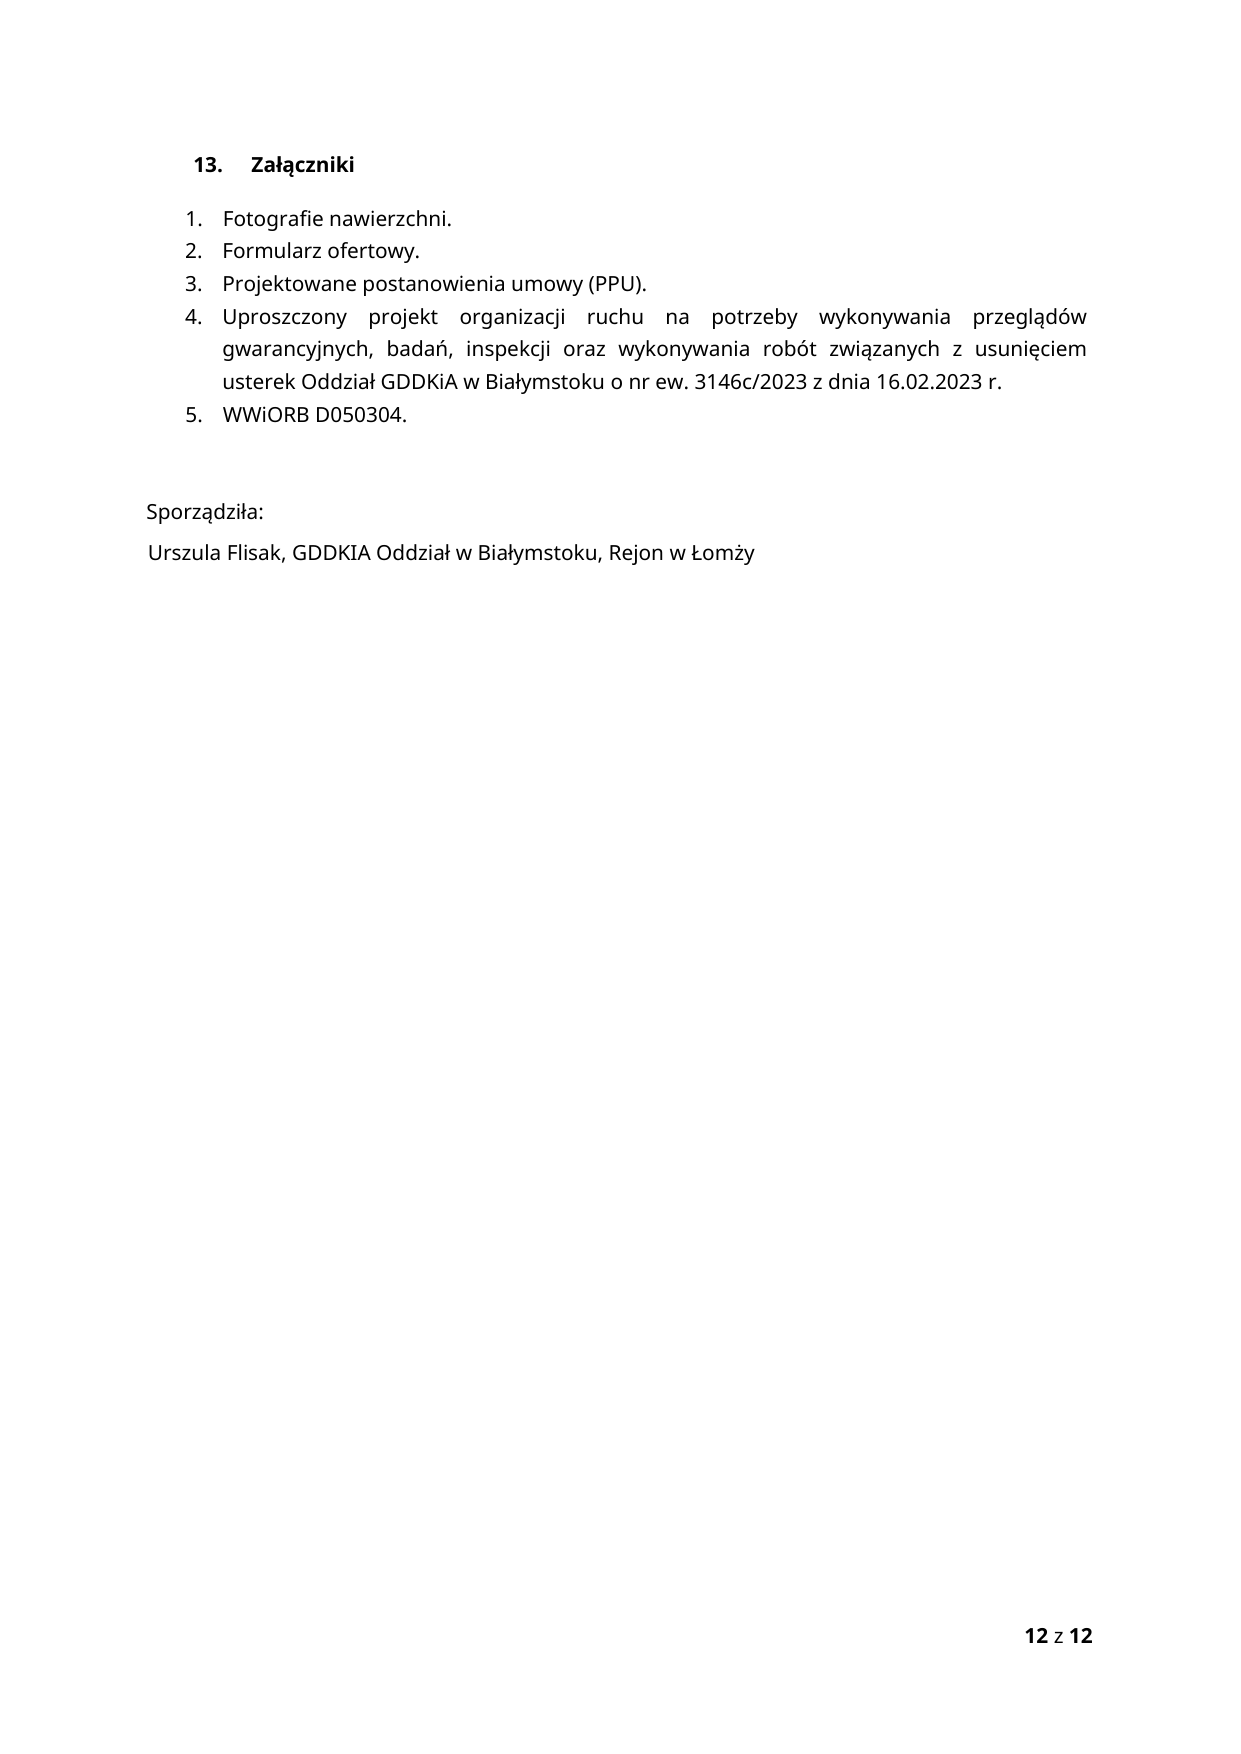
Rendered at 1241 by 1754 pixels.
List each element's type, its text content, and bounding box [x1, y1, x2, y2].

text Urszula Flisak, GDDKIA Oddział w Białymstoku, Rejon w Łomży [148, 538, 1000, 567]
subtitle Załączniki [193, 150, 1086, 178]
text Sporządziła: [146, 497, 1086, 526]
list Projektowane postanowienia umowy (PPU). [185, 269, 1088, 298]
list Formularz ofertowy. [185, 237, 1088, 265]
list WWiORB D050304. [185, 400, 1088, 428]
list Uproszczony projekt organizacji ruchu na potrzeby wykonywania przeglądów gwarancyjnych, badań, inspekcji oraz wykonywania robót związanych z usunięciem usterek Oddział GDDKiA w Białymstoku o nr ew. 3146c/2023 z dnia 16.02.2023 r. [185, 302, 1088, 396]
list Fotografie nawierzchni. [185, 204, 1088, 232]
